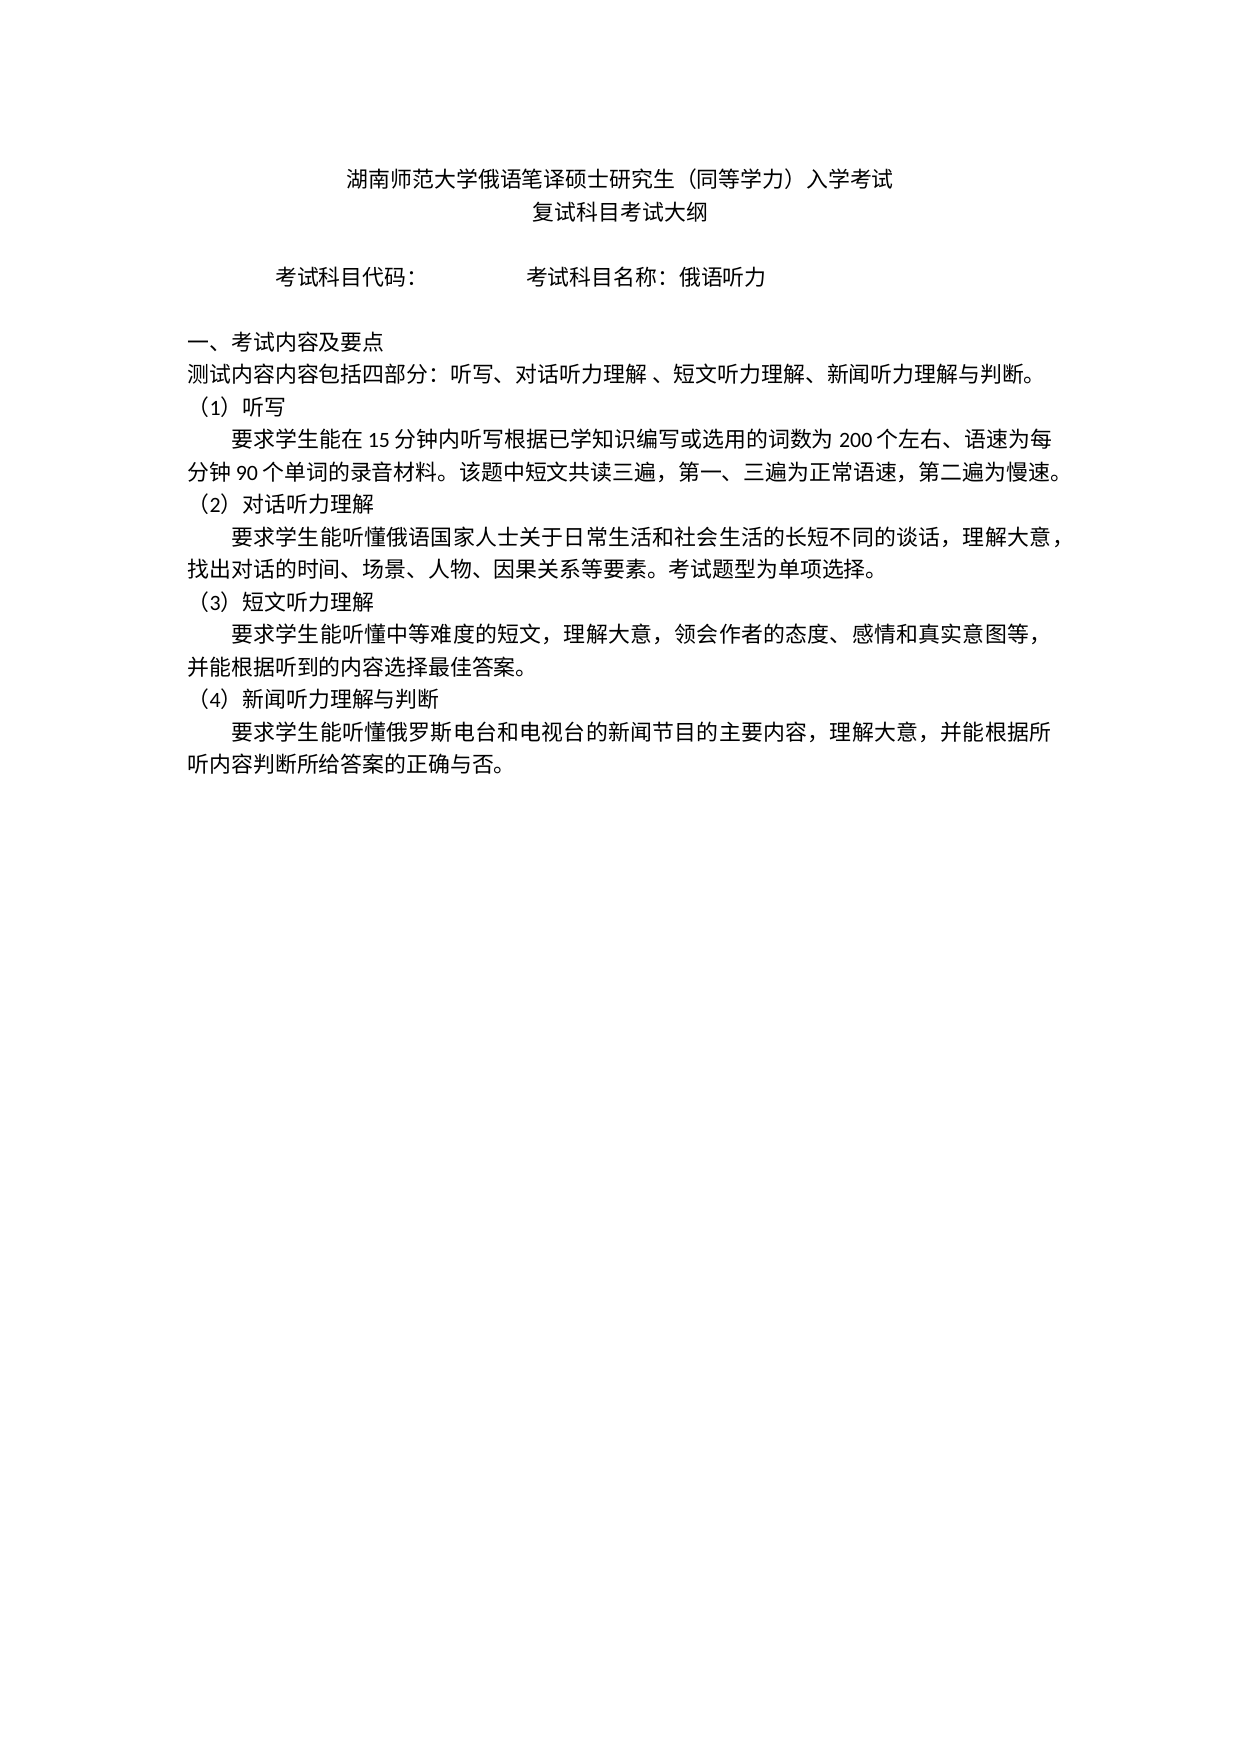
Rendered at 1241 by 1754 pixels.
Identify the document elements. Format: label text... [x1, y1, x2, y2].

text 要求学生能听懂俄罗斯电台和电视台的新闻节目的主要内容，理解大意，并能根据所听内容判断所给答案的正确与否。 [187, 714, 1053, 779]
text 考试科目代码： 考试科目名称：俄语听力 [187, 259, 1053, 292]
text 测试内容内容包括四部分：听写、对话听力理解 、短文听力理解、新闻听力理解与判断。 [187, 357, 1053, 389]
text （1）听写 [187, 389, 1053, 422]
text 要求学生能在15分钟内听写根据已学知识编写或选用的词数为200个左右、语速为每分钟90个单词的录音材料。该题中短文共读三遍，第一、三遍为正常语速，第二遍为慢速。 [187, 422, 1053, 487]
text 要求学生能听懂俄语国家人士关于日常生活和社会生活的长短不同的谈话，理解大意，找出对话的时间、场景、人物、因果关系等要素。考试题型为单项选择。 [187, 519, 1053, 584]
text （4）新闻听力理解与判断 [187, 682, 1053, 714]
text （2）对话听力理解 [187, 487, 1053, 519]
text （3）短文听力理解 [187, 584, 1053, 617]
text 一、考试内容及要点 [187, 324, 1053, 357]
text 要求学生能听懂中等难度的短文，理解大意，领会作者的态度、感情和真实意图等，并能根据听到的内容选择最佳答案。 [187, 617, 1053, 682]
text 复试科目考试大纲 [187, 194, 1053, 227]
text 湖南师范大学俄语笔译硕士研究生（同等学力）入学考试 [187, 162, 1053, 194]
